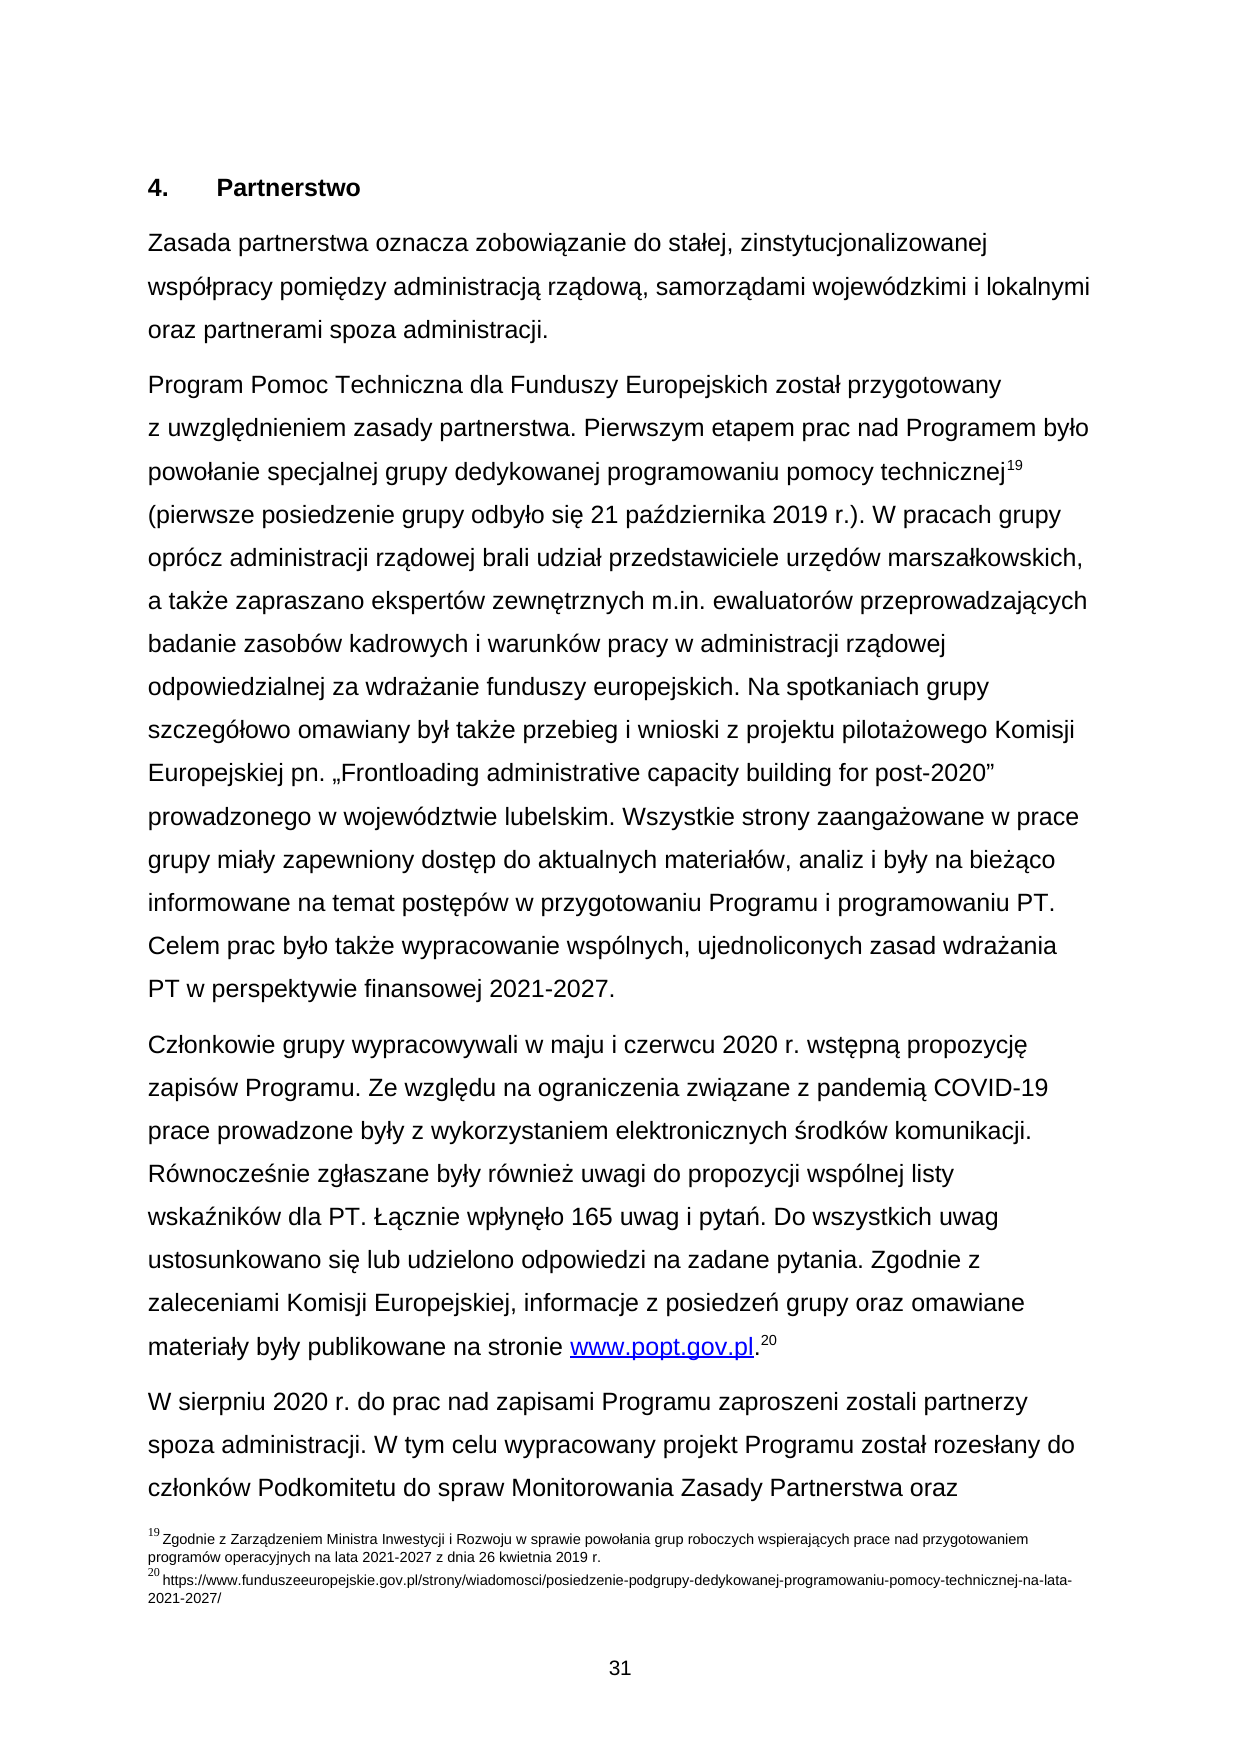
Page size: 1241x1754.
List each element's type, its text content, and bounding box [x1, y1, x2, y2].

text Program Pomoc Techniczna dla Funduszy Europejskich został przygotowany z uwzględnieniem zasady partnerstwa. Pierwszym etapem prac nad Programem było powołanie specjalnej grupy dedykowanej programowaniu pomocy technicznej (pierwsze posiedzenie grupy odbyło się 21 października 2019 r.). W pracach grupy oprócz administracji rządowej brali udział przedstawiciele urzędów marszałkowskich, a także zapraszano ekspertów zewnętrznych m.in. ewaluatorów przeprowadzających badanie zasobów kadrowych i warunków pracy w administracji rządowej odpowiedzialnej za wdrażanie funduszy europejskich. Na spotkaniach grupy szczegółowo omawiany był także przebieg i wnioski z projektu pilotażowego Komisji Europejskiej pn. „Frontloading administrative capacity building for post-2020” prowadzonego w województwie lubelskim. Wszystkie strony zaangażowane w prace grupy miały zapewniony dostęp do aktualnych materiałów, analiz i były na bieżąco informowane na temat postępów w przygotowaniu Programu i programowaniu PT. Celem prac było także wypracowanie wspólnych, ujednoliconych zasad wdrażania PT w perspektywie finansowej 2021-2027. [148, 370, 1092, 1003]
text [148, 1387, 1092, 1502]
text Członkowie grupy wypracowywali w maju i czerwcu 2020 r. wstępną propozycję zapisów Programu. Ze względu na ograniczenia związane z pandemią COVID-19 prace prowadzone były z wykorzystaniem elektronicznych środków komunikacji. Równocześnie zgłaszane były również uwagi do propozycji wspólnej listy wskaźników dla PT. Łącznie wpłynęło 165 uwag i pytań. Do wszystkich uwag ustosunkowano się lub udzielono odpowiedzi na zadane pytania. Zgodnie z zaleceniami Komisji Europejskiej, informacje z posiedzeń grupy oraz omawiane materiały były publikowane na stronie www.popt.gov.pl. [148, 1029, 1092, 1360]
subtitle Partnerstwo [148, 173, 1092, 201]
text Zasada partnerstwa oznacza zobowiązanie do stałej, zinstytucjonalizowanej współpracy pomiędzy administracją rządową, samorządami wojewódzkimi i lokalnymi oraz partnerami spoza administracji. [148, 228, 1092, 343]
